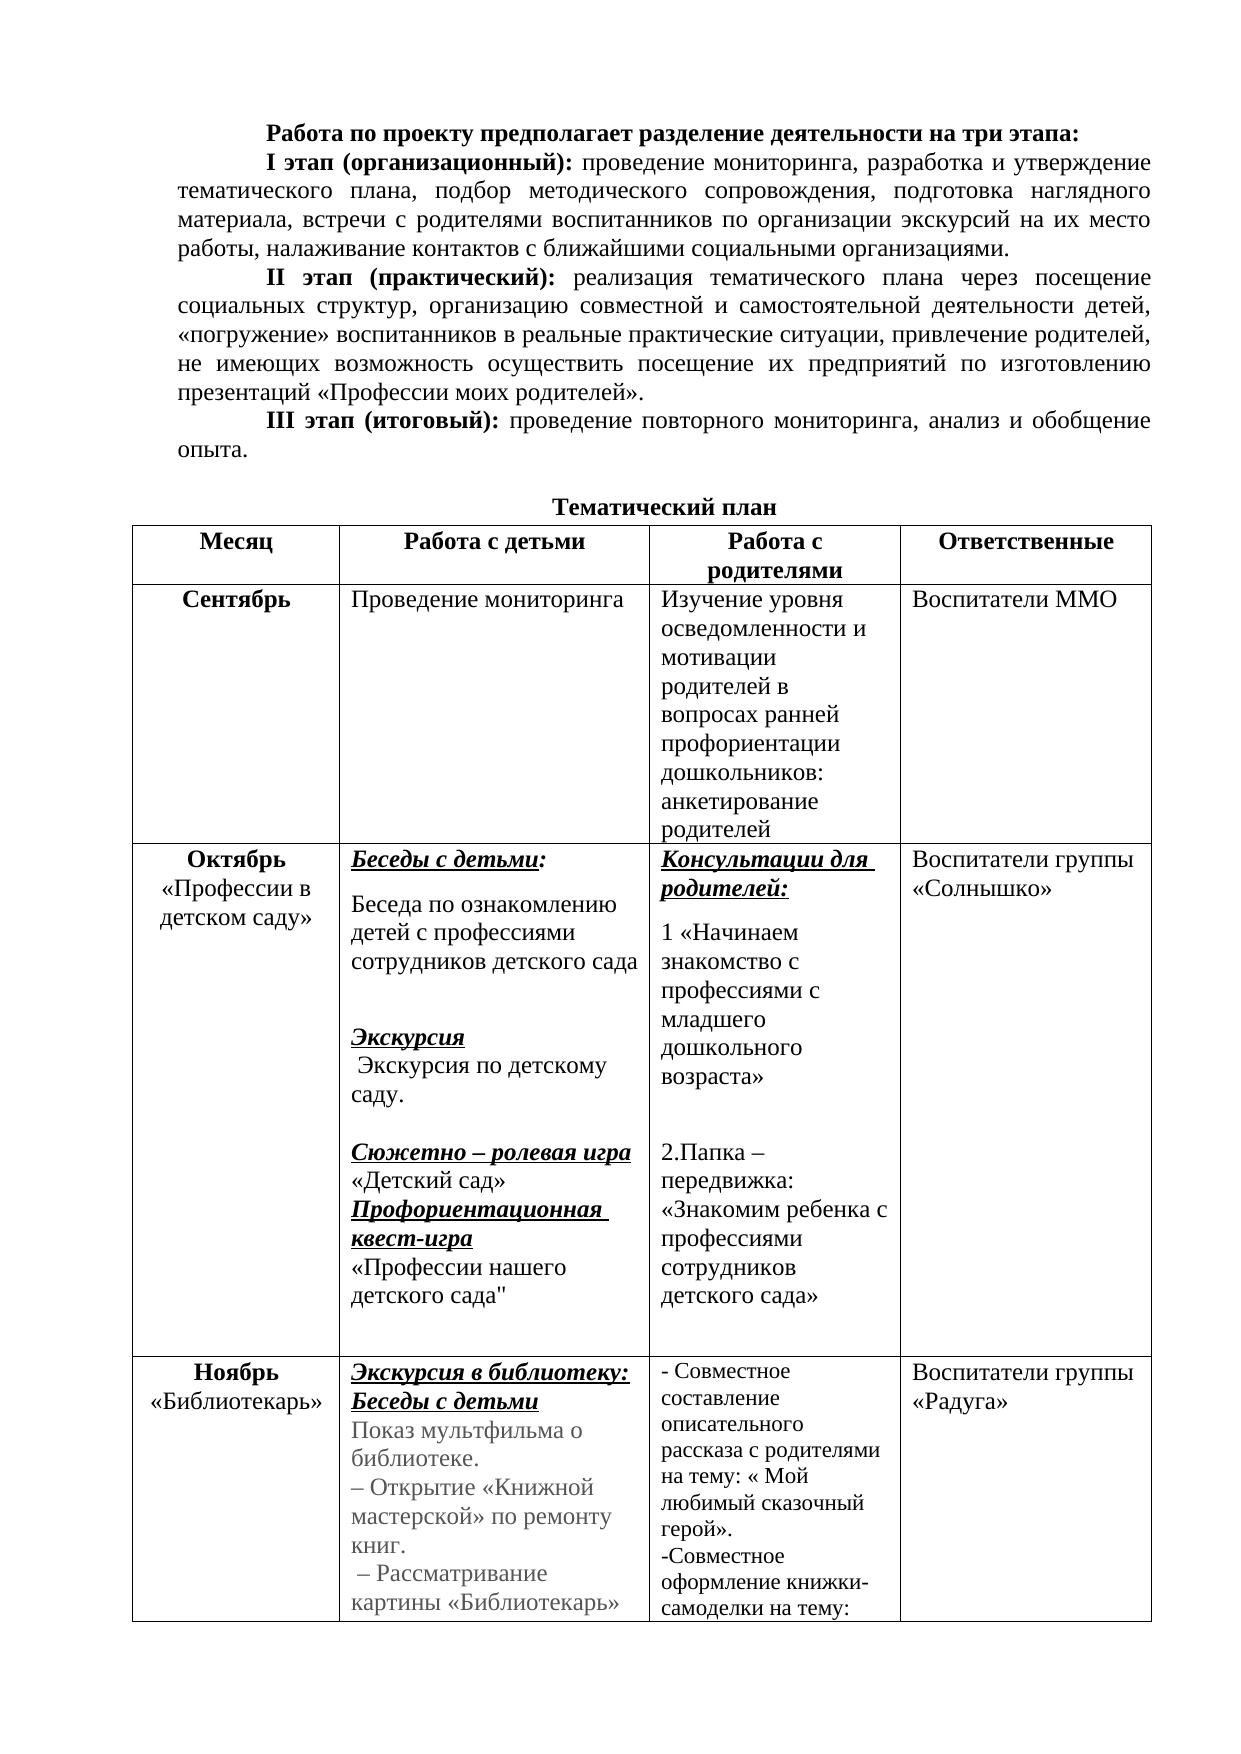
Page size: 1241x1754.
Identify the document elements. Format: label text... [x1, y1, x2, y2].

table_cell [133, 1357, 339, 1621]
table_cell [901, 1357, 1151, 1621]
table_header Месяц [133, 526, 339, 583]
text I этап (организационный): проведение мониторинга, разработка и утверждение тематического плана, подбор методического сопровождения, подготовка наглядного материала, встречи с родителями воспитанников по организации экскурсий на их место работы, налаживание контактов с ближайшими социальными организациями. [177, 147, 1152, 262]
text II этап (практический): реализация тематического плана через посещение социальных структур, организацию совместной и самостоятельной деятельности детей, «погружение» воспитанников в реальные практические ситуации, привлечение родителей, не имеющих возможность осуществить посещение их предприятий по изготовлению презентаций «Профессии моих родителей». [177, 262, 1152, 406]
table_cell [650, 1357, 900, 1621]
text III этап (итоговый): проведение повторного мониторинга, анализ и обобщение опыта. [177, 406, 1152, 463]
table_cell Воспитатели ММО [901, 585, 1151, 843]
table_cell Беседы с детьми: Беседа по ознакомлению детей с профессиями сотрудников детского сада Экскурсия Экскурсия по детскому саду. Сюжетно – ролевая игра «Детский сад» Профориентационная квест-игра «Профессии нашего детского сада" [340, 844, 649, 1356]
table_cell Изучение уровня осведомленности и мотивации родителей в вопросах ранней профориентации дошкольников: анкетирование родителей [650, 585, 900, 843]
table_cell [340, 1357, 649, 1621]
table_header Ответственные [901, 526, 1151, 583]
table_cell Октябрь «Профессии в детском саду» [133, 844, 339, 1356]
text Тематический план [177, 492, 1152, 521]
text Работа по проекту предполагает разделение деятельности на три этапа: [177, 118, 1152, 147]
table_header Работа с детьми [340, 526, 649, 583]
table_header Работа с родителями [650, 526, 900, 583]
table_cell Консультации для родителей: 1 «Начинаем знакомство с профессиями с младшего дошкольного возраста» 2.Папка – передвижка: «Знакомим ребенка с профессиями сотрудников детского сада» [650, 844, 900, 1356]
table_cell Воспитатели группы «Солнышко» [901, 844, 1151, 1356]
table_cell Сентябрь [133, 585, 339, 843]
table_cell Проведение мониторинга [340, 585, 649, 843]
